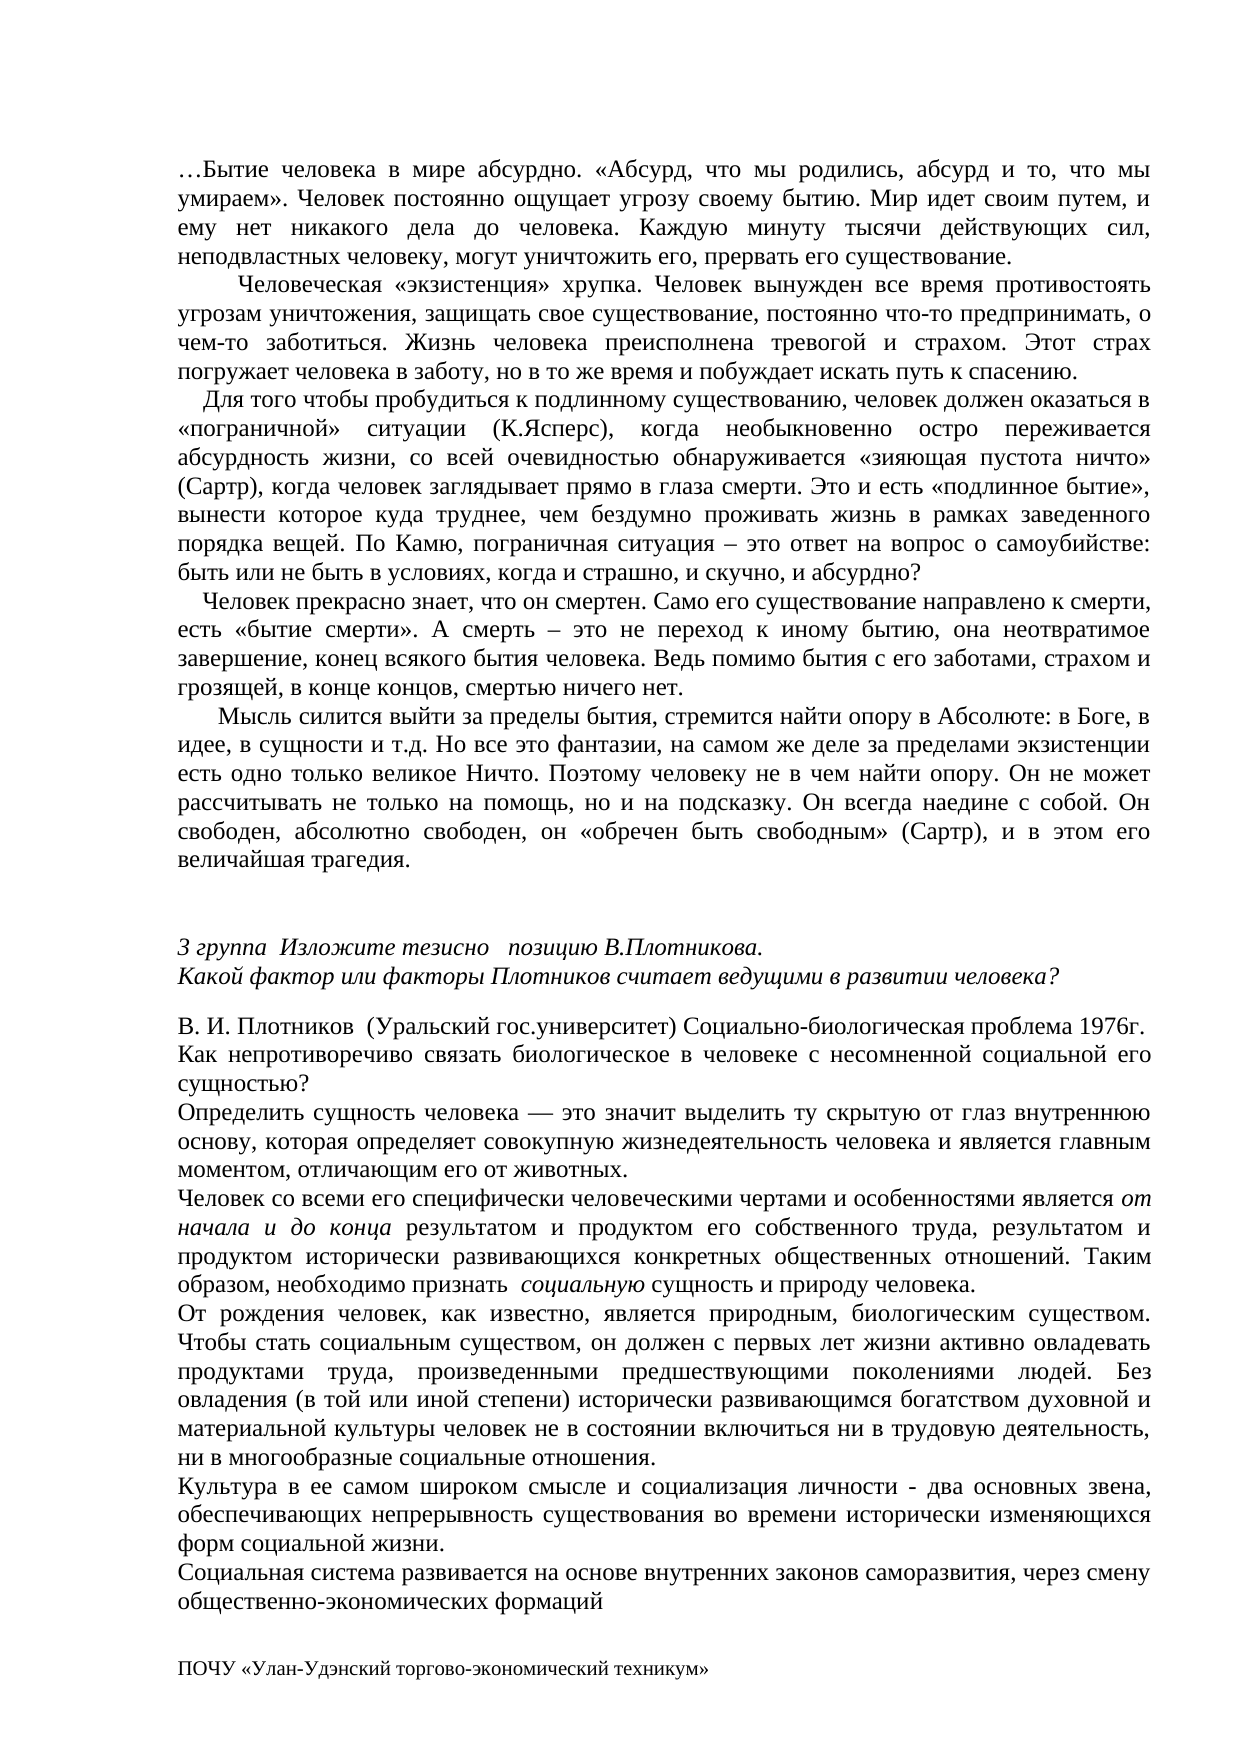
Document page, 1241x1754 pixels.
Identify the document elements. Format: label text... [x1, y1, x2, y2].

text Культура в ее самом широком смысле и социализация личности - два основных звена, обеспечивающих непрерывность существования во времени исторически изменяющихся форм социальной жизни. [177, 1471, 1152, 1557]
text Человек прекрасно знает, что он смертен. Само его существование направлено к смерти, есть «бытие смерти». А смерть – это не переход к иному бытию, она неотвратимое завершение, конец всякого бытия человека. Ведь помимо бытия с его заботами, страхом и грозящей, в конце концов, смертью ничего нет. [177, 586, 1152, 701]
text Социальная система развивается на основе внутренних законов саморазвития, через смену общественно-экономических формаций [177, 1557, 1152, 1614]
text …Бытие человека в мире абсурдно. «Абсурд, что мы родились, абсурд и то, что мы умираем». Человек постоянно ощущает угрозу своему бытию. Мир идет своим путем, и ему нет никакого дела до человека. Каждую минуту тысячи действующих сил, неподвластных человеку, могут уничтожить его, прервать его существование. [177, 154, 1152, 269]
text Для того чтобы пробудиться к подлинному существованию, человек должен оказаться в «пограничной» ситуации (К.Ясперс), когда необыкновенно остро переживается абсурдность жизни, со всей очевидностью обнаруживается «зияющая пустота ничто» (Сартр), когда человек заглядывает прямо в глаза смерти. Это и есть «подлинное бытие», вынести которое куда труднее, чем бездумно проживать жизнь в рамках заведенного порядка вещей. По Камю, пограничная ситуация – это ответ на вопрос о самоубийстве: быть или не быть в условиях, когда и страшно, и скучно, и абсурдно? [177, 384, 1152, 586]
text От рождения человек, как известно, является природным, биологическим существом. Чтобы стать социальным существом, он должен с первых лет жизни активно овладевать продуктами труда, произведенными предшествующими поколениями людей. Без овладения (в той или иной степени) исторически развивающимся богатством духовной и материальной культуры человек не в состоянии включиться ни в трудовую деятельность, ни в многообразные социальные отношения. [177, 1298, 1152, 1471]
text В. И. Плотников (Уральский гос.университет) Социально-биологическая проблема 1976г. [177, 1011, 1152, 1039]
text 3 группа Изложите тезисно позицию В.Плотникова. [177, 932, 1152, 961]
text Мысль силится выйти за пределы бытия, стремится найти опору в Абсолюте: в Боге, в идее, в сущности и т.д. Но все это фантазии, на самом же деле за пределами экзистенции есть одно только великое Ничто. Поэтому человеку не в чем найти опору. Он не может рассчитывать не только на помощь, но и на подсказку. Он всегда наедине с собой. Он свободен, абсолютно свободен, он «обречен быть свободным» (Сартр), и в этом его величайшая трагедия. [177, 701, 1152, 873]
text Как непротиворечиво связать биологическое в человеке с несомненной социальной его сущностью? [177, 1039, 1152, 1097]
text Какой фактор или факторы Плотников считает ведущими в развитии человека? [177, 961, 1152, 990]
text Человек со всеми его специфически человеческими чертами и особенностями является от начала и до конца результатом и продуктом его собственного труда, результатом и продуктом исторически развивающихся конкретных общественных отношений. Таким образом, необходимо признать социальную сущность и природу человека. [177, 1183, 1152, 1298]
text Человеческая «экзистенция» хрупка. Человек вынужден все время противостоять угрозам уничтожения, защищать свое существование, постоянно что-то предпринимать, о чем-то заботиться. Жизнь человека преисполнена тревогой и страхом. Этот страх погружает человека в заботу, но в то же время и побуждает искать путь к спасению. [177, 269, 1152, 384]
text Определить сущность человека — это значит выделить ту скрытую от глаз внутреннюю основу, которая определяет совокупную жизнедеятельность человека и является главным моментом, отличающим его от животных. [177, 1097, 1152, 1183]
